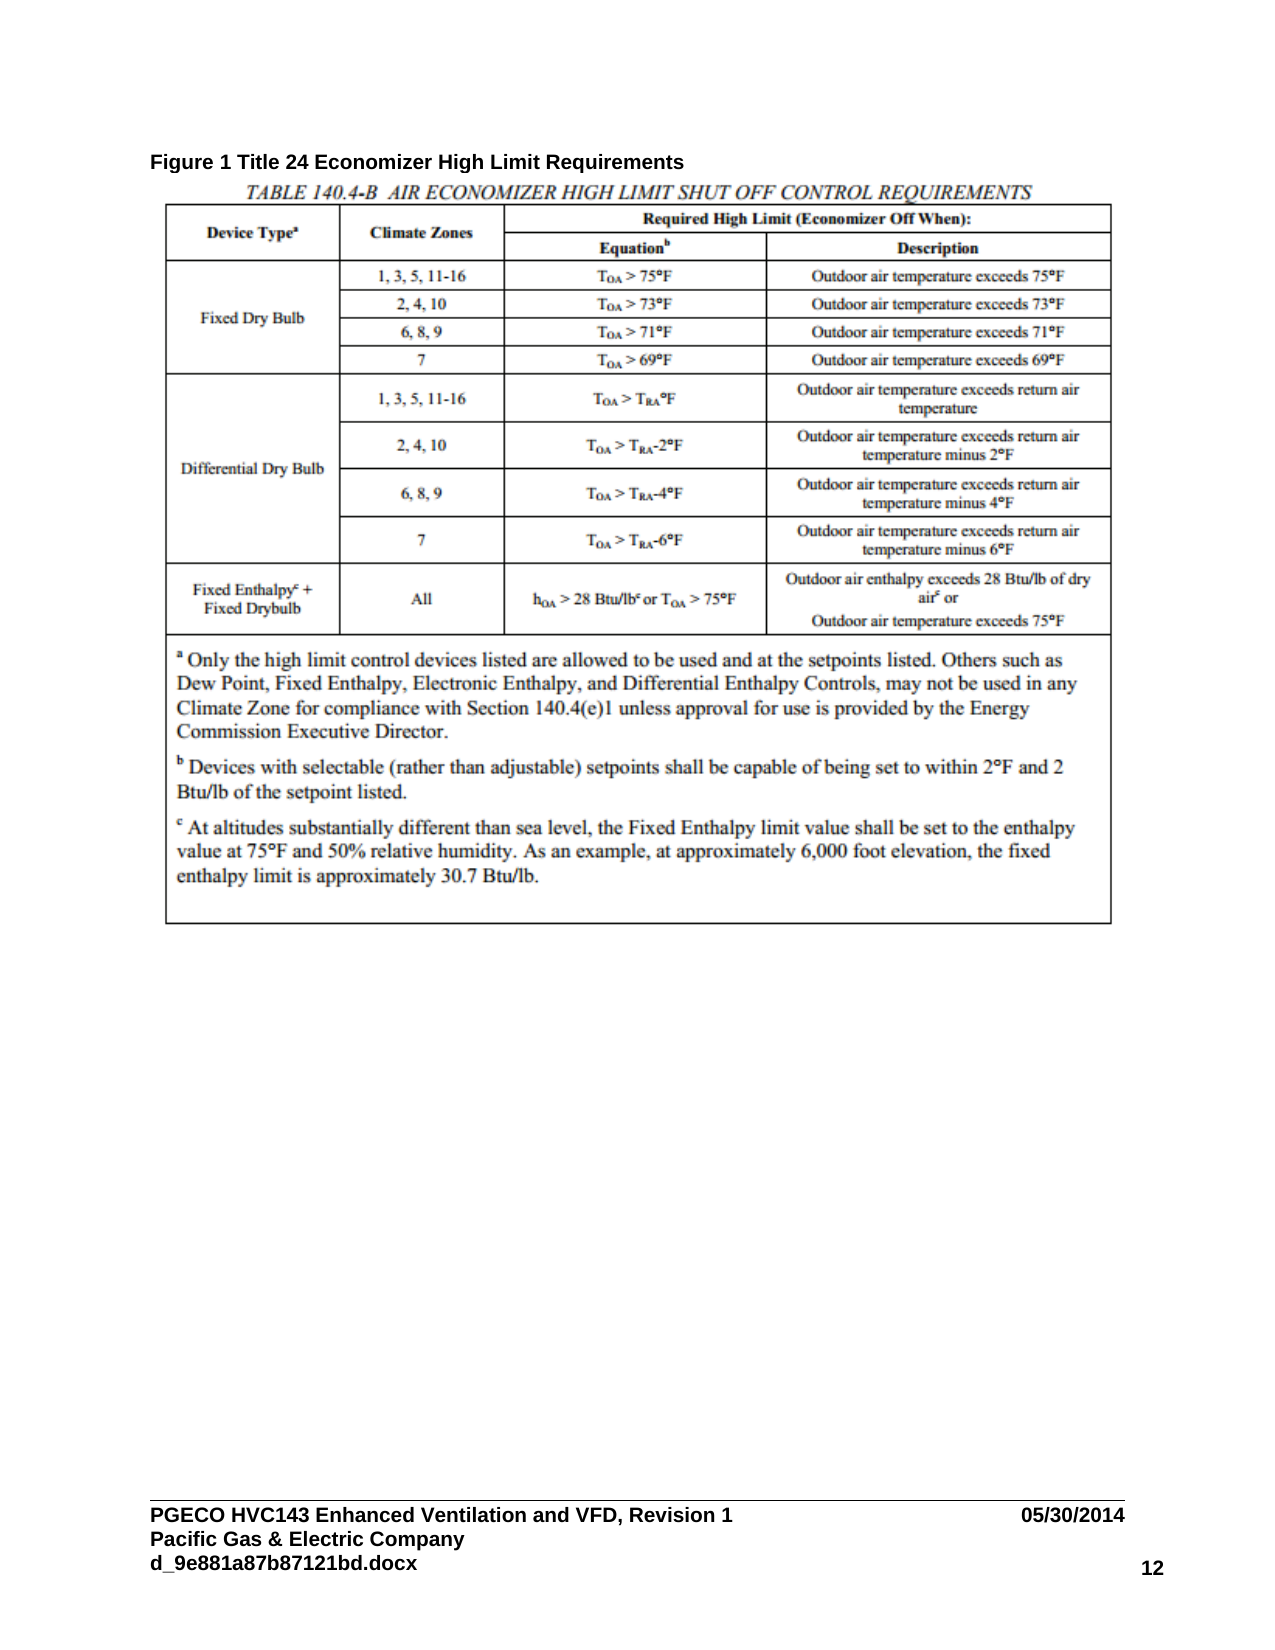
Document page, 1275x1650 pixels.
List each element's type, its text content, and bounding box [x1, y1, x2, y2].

picture [150, 173, 1125, 940]
